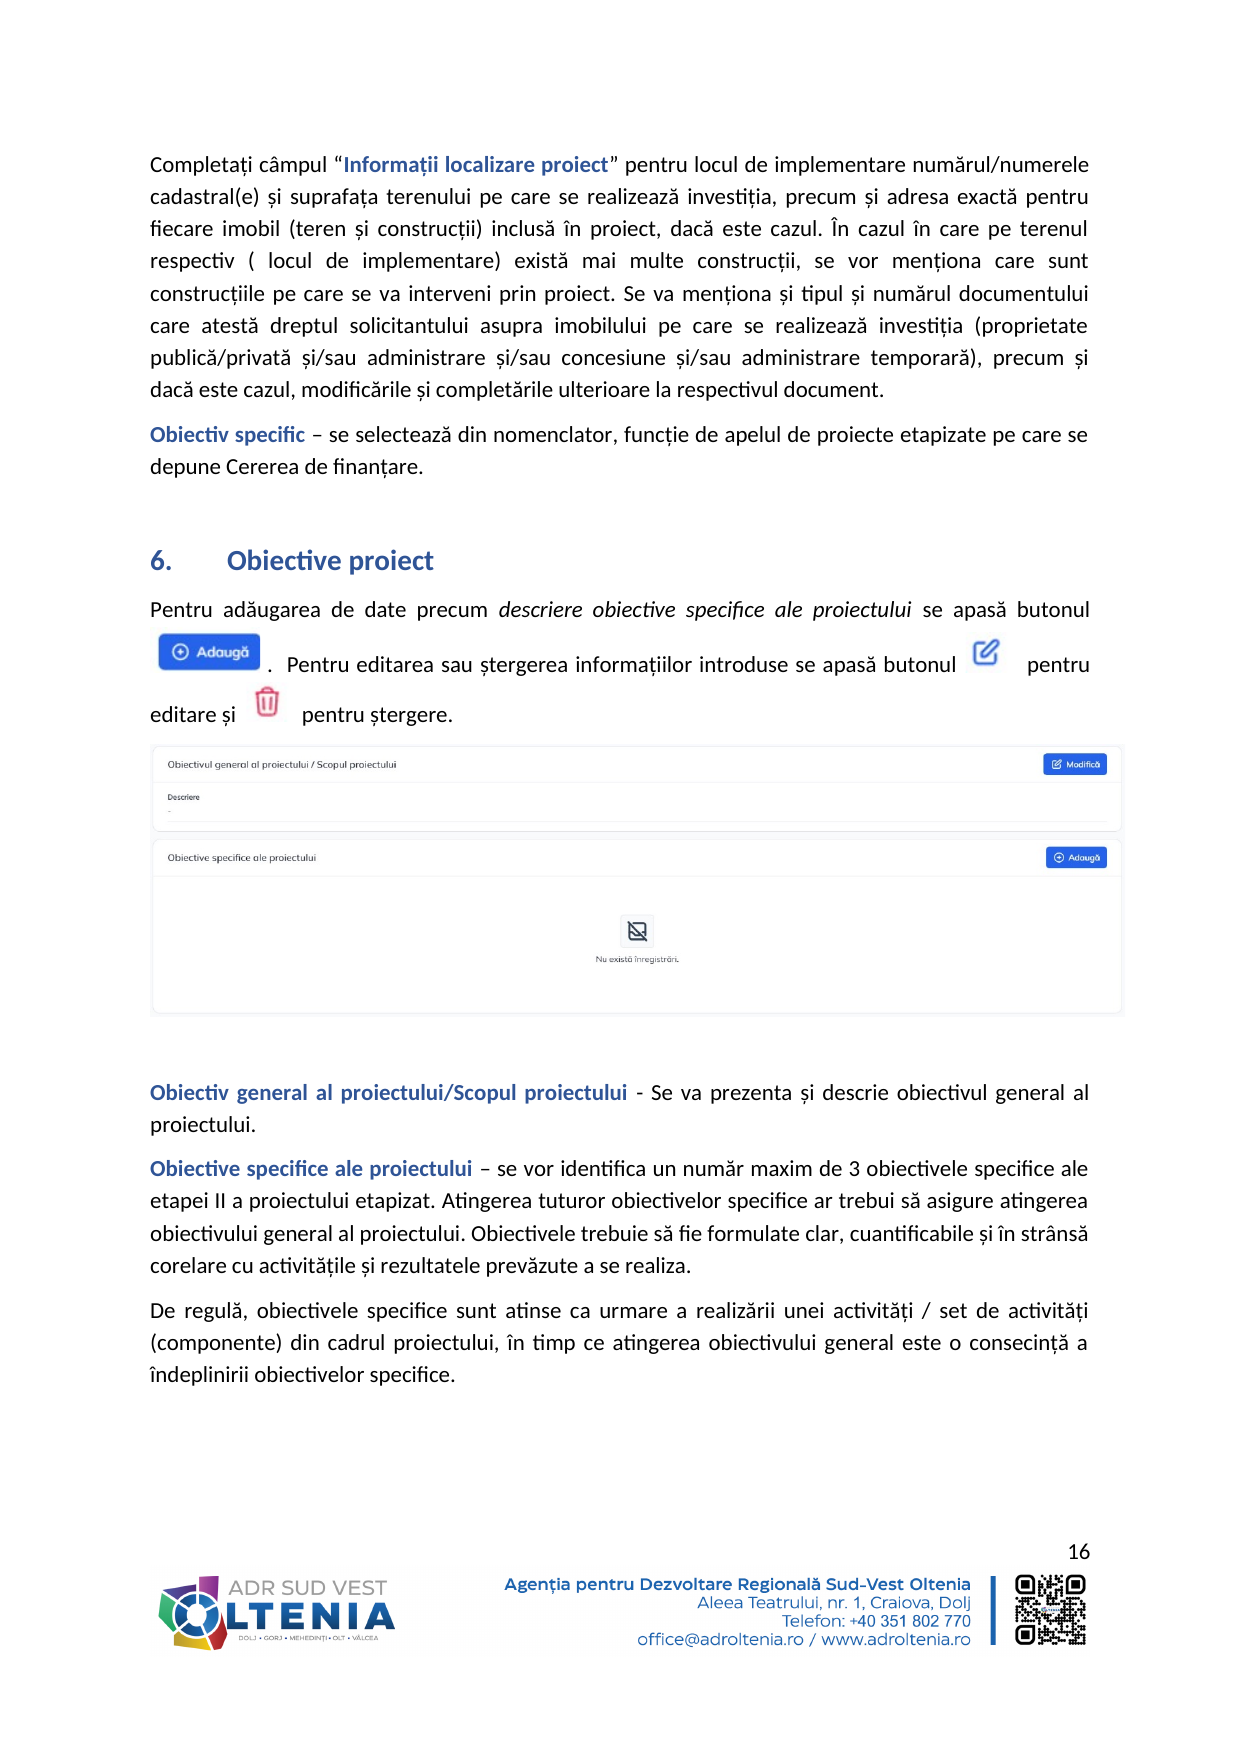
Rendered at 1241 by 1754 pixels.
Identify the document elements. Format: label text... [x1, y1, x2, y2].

picture [150, 744, 1125, 1017]
picture [965, 632, 1013, 673]
picture [150, 627, 260, 673]
text Obiective specifice ale proiectului – se vor identifica un număr maxim de 3 obiectivele specifice ale etapei II a proiectului etapizat. Atingerea tuturor obiectivelor specifice ar trebui să asigure atingerea obiectivului general al proiectului. Obiectivele trebuie să fie formulate clar, cuantificabile și în strânsă corelare cu activitățile și rezultatele prevăzute a se realiza. [150, 1154, 1090, 1279]
picture [246, 682, 292, 722]
text Obiectiv specific – se selectează din nomenclator, funcție de apelul de proiecte etapizate pe care se depune Cererea de finanțare. [150, 420, 1090, 480]
subtitle Obiective proiect [150, 542, 1090, 577]
text Completați câmpul “Informații localizare proiect” pentru locul de implementare numărul/numerele cadastral(e) și suprafața terenului pe care se realizează investiția, precum și adresa exactă pentru fiecare imobil (teren și construcții) inclusă în proiect, dacă este cazul. În cazul în care pe terenul respectiv ( locul de implementare) există mai multe construcții, se vor menționa care sunt construcțiile pe care se va interveni prin proiect. Se va menționa și tipul și numărul documentului care atestă dreptul solicitantului asupra imobilului pe care se realizează investiția (proprietate publică/privată și/sau administrare și/sau concesiune și/sau administrare temporară), precum și dacă este cazul, modificările și completările ulterioare la respectivul document. [150, 150, 1090, 403]
text De regulă, obiectivele specifice sunt atinse ca urmare a realizării unei activități / set de activități (componente) din cadrul proiectului, în timp ce atingerea obiectivului general este o consecință a îndeplinirii obiectivelor specifice. [150, 1296, 1090, 1388]
picture [150, 1565, 1091, 1657]
text Pentru adăugarea de date precum descriere obiective specifice ale proiectului se apasă butonul . Pentru editarea sau ștergerea informațiilor introduse se apasă butonul pentru editare și pentru ștergere. [150, 595, 1090, 728]
text Obiectiv general al proiectului/Scopul proiectului - Se va prezenta și descrie obiectivul general al proiectului. [150, 1078, 1090, 1138]
